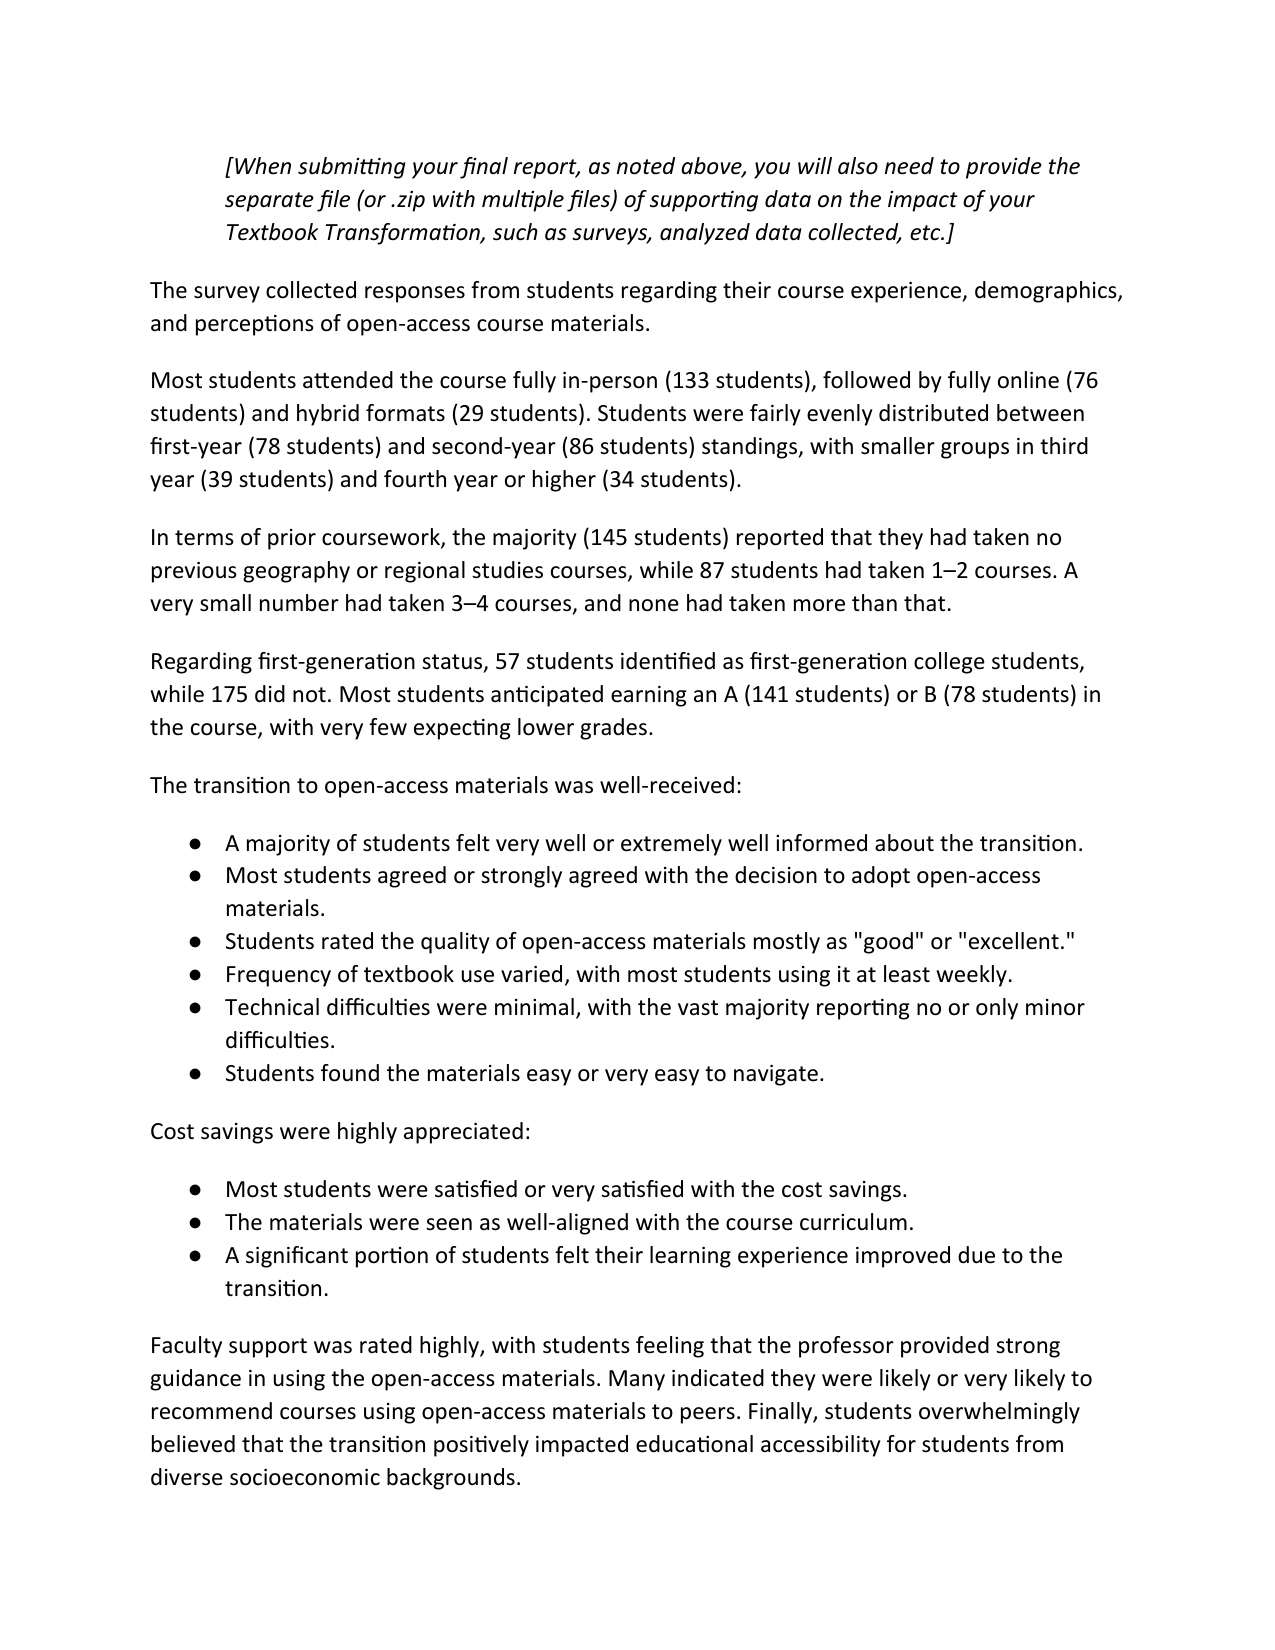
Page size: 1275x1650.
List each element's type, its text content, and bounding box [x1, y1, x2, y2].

list Students found the materials easy or very easy to navigate. [187, 1057, 1125, 1088]
text Most students attended the course fully in-person (133 students), followed by fully online (76 students) and hybrid formats (29 students). Students were fairly evenly distributed between first-year (78 students) and second-year (86 students) standings, with smaller groups in third year (39 students) and fourth year or higher (34 students). [150, 364, 1125, 494]
text Regarding first-generation status, 57 students identified as first-generation college students, while 175 did not. Most students anticipated earning an A (141 students) or B (78 students) in the course, with very few expecting lower grades. [150, 645, 1125, 741]
list Most students were satisfied or very satisfied with the cost savings. [187, 1173, 1125, 1203]
list The materials were seen as well-aligned with the course curriculum. [187, 1206, 1125, 1236]
list Frequency of textbook use varied, with most students using it at least weekly. [187, 958, 1125, 989]
text Faculty support was rated highly, with students feeling that the professor provided strong guidance in using the open-access materials. Many indicated they were likely or very likely to recommend courses using open-access materials to peers. Finally, students overwhelmingly believed that the transition positively impacted educational accessibility for students from diverse socioeconomic backgrounds. [150, 1329, 1125, 1492]
list Students rated the quality of open-access materials mostly as "good" or "excellent." [187, 925, 1125, 956]
list A significant portion of students felt their learning experience improved due to the transition. [187, 1239, 1125, 1302]
text Cost savings were highly appreciated: [150, 1115, 1125, 1146]
text The survey collected responses from students regarding their course experience, demographics, and perceptions of open-access course materials. [150, 274, 1125, 337]
text The transition to open-access materials was well-received: [150, 769, 1125, 799]
list Technical difficulties were minimal, with the vast majority reporting no or only minor difficulties. [187, 991, 1125, 1055]
text [When submitting your final report, as noted above, you will also need to provide the separate file (or .zip with multiple files) of supporting data on the impact of your Textbook Transformation, such as surveys, analyzed data collected, etc.] [225, 150, 1125, 246]
list Most students agreed or strongly agreed with the decision to adopt open-access materials. [187, 859, 1125, 923]
text In terms of prior coursework, the majority (145 students) reported that they had taken no previous geography or regional studies courses, while 87 students had taken 1–2 courses. A very small number had taken 3–4 courses, and none had taken more than that. [150, 521, 1125, 618]
list A majority of students felt very well or extremely well informed about the transition. [187, 827, 1125, 857]
